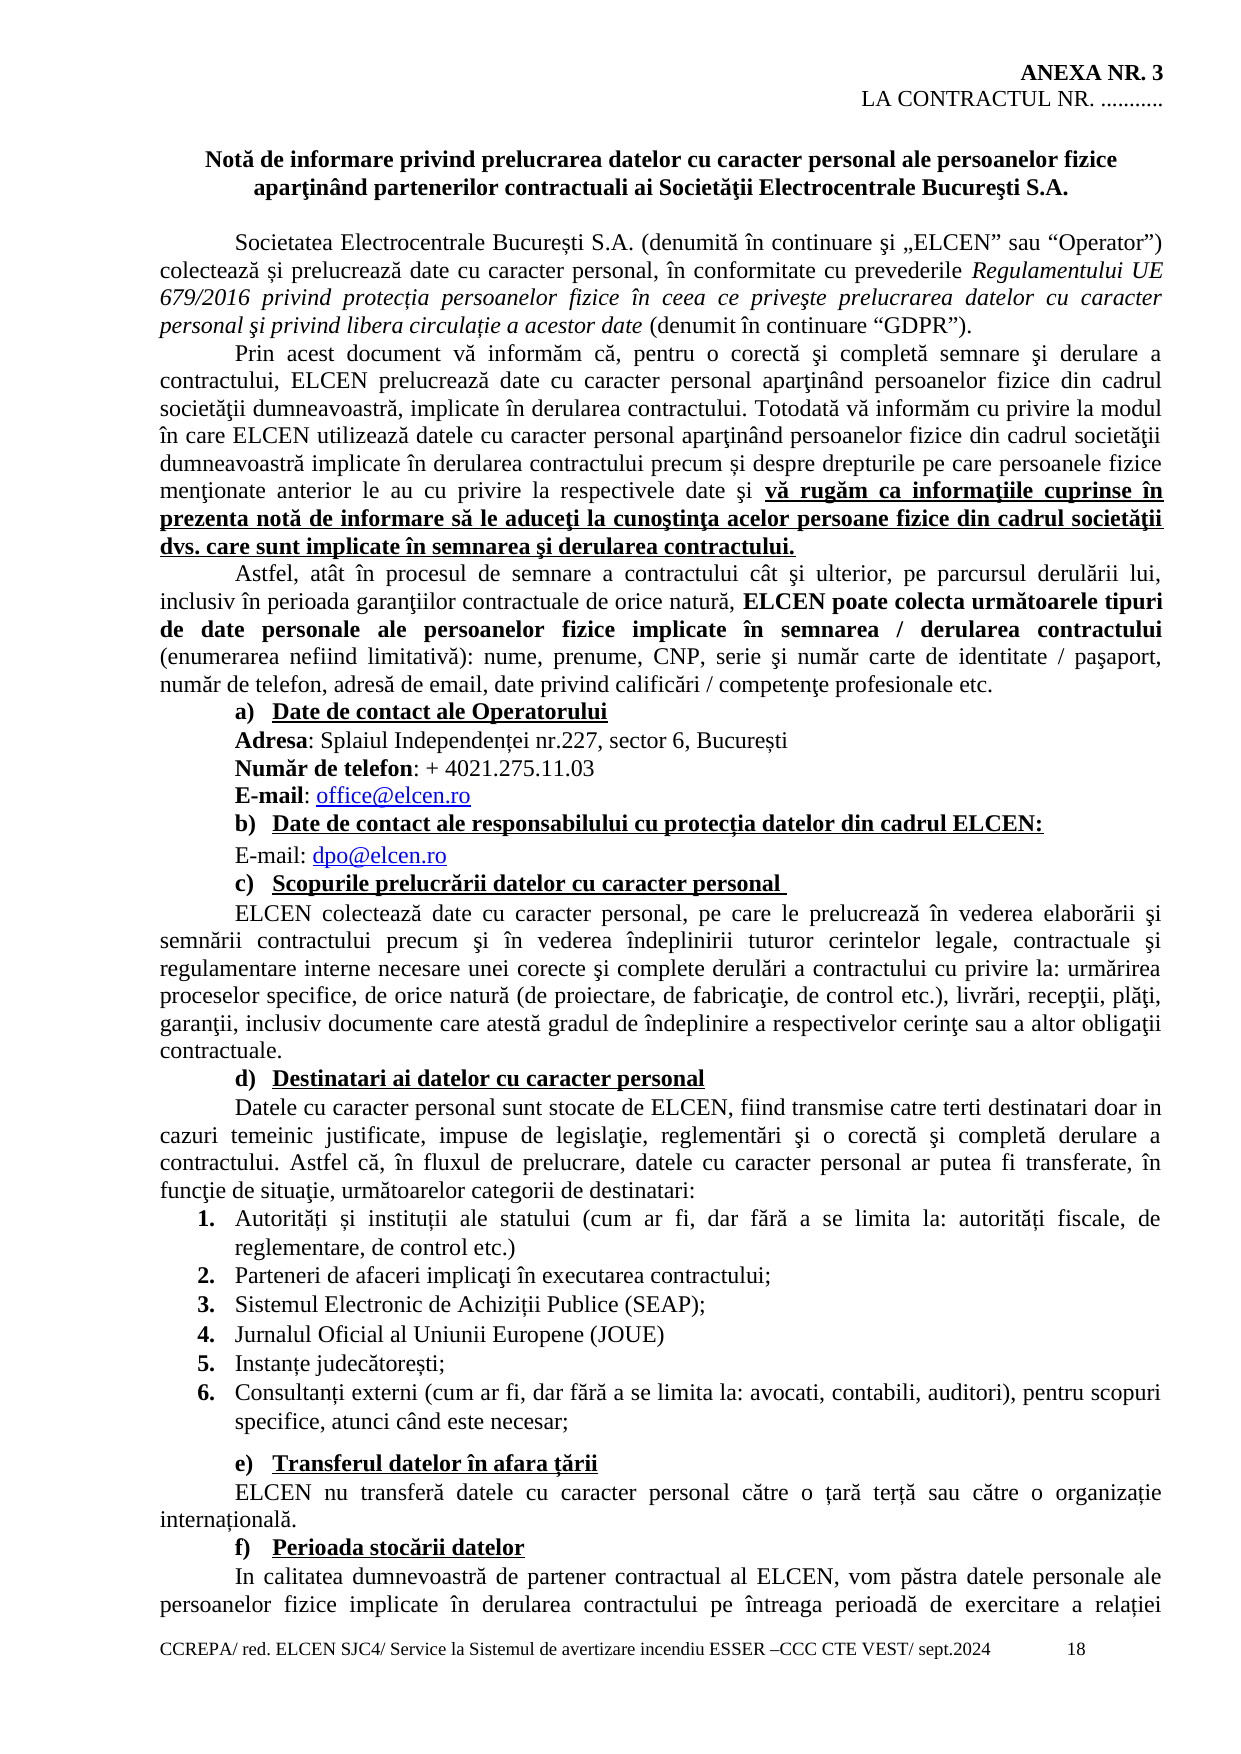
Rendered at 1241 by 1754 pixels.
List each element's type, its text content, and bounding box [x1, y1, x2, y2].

text Notă de informare privind prelucrarea datelor cu caracter personal ale persoanelor fizice aparţinând partenerilor contractuali ai Societăţii Electrocentrale Bucureşti S.A. [159, 145, 1163, 201]
list Autorități și instituții ale statului (cum ar fi, dar fără a se limita la: autorități fiscale, de reglementare, de control etc.) [197, 1203, 1163, 1260]
text LA CONTRACTUL NR. ........... [159, 85, 1163, 112]
list Consultanți externi (cum ar fi, dar fără a se limita la: avocati, contabili, auditori), pentru scopuri specifice, atunci când este necesar; [197, 1378, 1163, 1435]
text E-mail: dpo@elcen.ro [159, 841, 1163, 868]
text Număr de telefon: + 4021.275.11.03 [159, 754, 1163, 782]
list Perioada stocării datelor [234, 1533, 1163, 1561]
text E-mail: office@elcen.ro [159, 782, 1163, 809]
list Instanțe judecătorești; [197, 1349, 1163, 1376]
list Date de contact ale responsabilului cu protecția datelor din cadrul ELCEN: [234, 809, 1229, 837]
text Astfel, atât în procesul de semnare a contractului cât şi ulterior, pe parcursul derulării lui, inclusiv în perioada garanţiilor contractuale de orice natură, ELCEN poate colecta următoarele tipuri de date personale ale persoanelor fizice implicate în semnarea / derularea contractului (enumerarea nefiind limitativă): nume, prenume, CNP, serie şi număr carte de identitate / paşaport, număr de telefon, adresă de email, date privind calificări / competenţe profesionale etc. [159, 559, 1163, 697]
list Destinatari ai datelor cu caracter personal [234, 1064, 1163, 1092]
text ELCEN nu transferă datele cu caracter personal către o țară terță sau către o organizație internațională. [159, 1478, 1163, 1533]
text Datele cu caracter personal sunt stocate de ELCEN, fiind transmise catre terti destinatari doar in cazuri temeinic justificate, impuse de legislaţie, reglementări şi o corectă şi completă derulare a contractului. Astfel că, în fluxul de prelucrare, datele cu caracter personal ar putea fi transferate, în funcţie de situaţie, următoarelor categorii de destinatari: [159, 1093, 1163, 1203]
list Scopurile prelucrării datelor cu caracter personal [234, 868, 1163, 897]
text Adresa: Splaiul Independenței nr.227, sector 6, București [159, 726, 1163, 754]
list Transferul datelor în afara țării [234, 1449, 1163, 1476]
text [159, 1562, 1163, 1617]
list Sistemul Electronic de Achiziții Publice (SEAP); [197, 1290, 1163, 1318]
list Jurnalul Oficial al Uniunii Europene (JOUE) [197, 1319, 1163, 1347]
text Societatea Electrocentrale București S.A. (denumită în continuare şi „ELCEN” sau “Operator”) colectează și prelucrează date cu caracter personal, în conformitate cu prevederile Regulamentului UE 679/2016 privind protecția persoanelor fizice în ceea ce priveşte prelucrarea datelor cu caracter personal şi privind libera circulație a acestor date (denumit în continuare “GDPR”). [159, 228, 1163, 338]
text anexa nr. 3 [159, 59, 1163, 85]
text Prin acest document vă informăm că, pentru o corectă şi completă semnare şi derulare a contractului, ELCEN prelucrează date cu caracter personal aparţinând persoanelor fizice din cadrul societăţii dumneavoastră, implicate în derularea contractului. Totodată vă informăm cu privire la modul în care ELCEN utilizează datele cu caracter personal aparţinând persoanelor fizice din cadrul societăţii dumneavoastră implicate în derularea contractului precum și despre drepturile pe care persoanele fizice menţionate anterior le au cu privire la respectivele date şi vă rugăm ca informaţiile cuprinse în prezenta notă de informare să le aduceţi la cunoştinţa acelor persoane fizice din cadrul societăţii dvs. care sunt implicate în semnarea şi derularea contractului. [159, 338, 1163, 528]
text ELCEN colectează date cu caracter personal, pe care le prelucrează în vederea elaborării şi semnării contractului precum şi în vederea îndeplinirii tuturor cerintelor legale, contractuale şi regulamentare interne necesare unei corecte şi complete derulări a contractului cu privire la: urmărirea proceselor specifice, de orice natură (de proiectare, de fabricaţie, de control etc.), livrări, recepţii, plăţi, garanţii, inclusiv documente care atestă gradul de îndeplinire a respectivelor cerinţe sau a altor obligaţii contractuale. [159, 898, 1163, 1064]
list Parteneri de afaceri implicaţi în executarea contractului; [197, 1261, 1163, 1289]
list Date de contact ale Operatorului [234, 697, 1163, 725]
